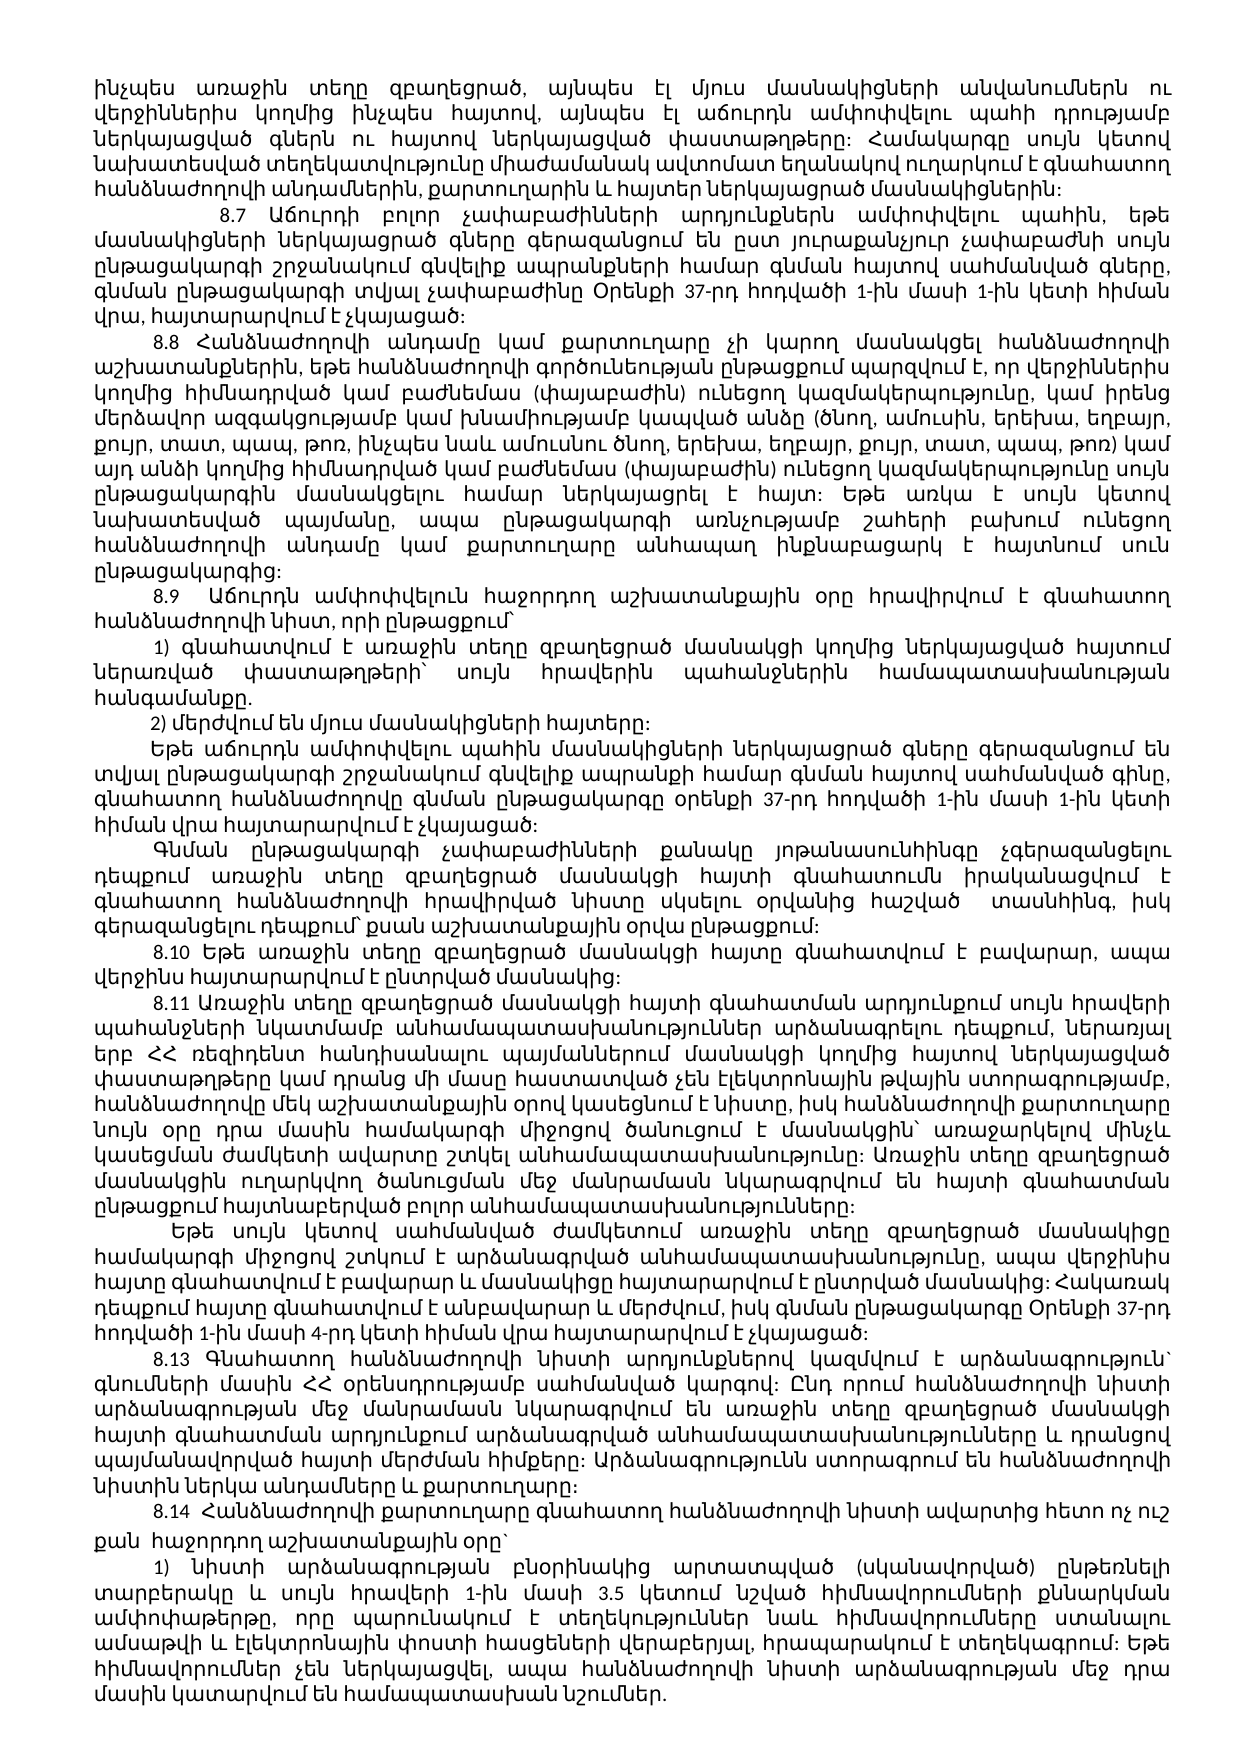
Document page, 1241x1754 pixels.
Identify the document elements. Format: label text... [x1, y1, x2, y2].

text Գնման ընթացակարգի չափաբաժինների քանակը յոթանասունհինգը չգերազանցելու դեպքում առաջին տեղը զբաղեցրած մասնակցի հայտի գնահատումն իրականացվում է գնահատող հանձնաժողովի հրավիրված նիստը սկսելու օրվանից հաշված տասնհինգ, իսկ գերազանցելու դեպքում՝ քսան աշխատանքային օրվա ընթացքում: [94, 837, 1171, 939]
text 8.10 Եթե առաջին տեղը զբաղեցրած մասնակցի հայտը գնահատվում է բավարար, ապա վերջինս հայտարարվում է ընտրված մասնակից: [94, 939, 1171, 990]
text 1) գնահատվում է առաջին տեղը զբաղեցրած մասնակցի կողմից ներկայացված հայտում ներառված փաստաթղթերի՝ սույն հրավերին պահանջներին համապատասխանության հանգամանքը. [94, 634, 1171, 710]
text Եթե աճուրդն ամփոփվելու պահին մասնակիցների ներկայացրած գները գերազանցում են տվյալ ընթացակարգի շրջանակում գնվելիք ապրանքի համար գնման հայտով սահմանված գինը, գնահատող հանձնաժողովը գնման ընթացակարգը օրենքի 37-րդ հոդվածի 1-ին մասի 1-ին կետի հիման վրա հայտարարվում է չկայացած: [94, 736, 1171, 837]
text 8.11 Առաջին տեղը զբաղեցրած մասնակցի հայտի գնահատման արդյունքում սույն հրավերի պահանջների նկատմամբ անհամապատասխանություններ արձանագրելու դեպքում, ներառյալ երբ ՀՀ ռեզիդենտ հանդիսանալու պայմաններում մասնակցի կողմից հայտով ներկայացված փաստաթղթերը կամ դրանց մի մասը հաստատված չեն էլեկտրոնային թվային ստորագրությամբ, հանձնաժողովը մեկ աշխատանքային օրով կասեցնում է նիստը, իսկ հանձնաժողովի քարտուղարը նույն օրը դրա մասին համակարգի միջոցով ծանուցում է մասնակցին՝ առաջարկելով մինչև կասեցման ժամկետի ավարտը շտկել անհամապատասխանությունը: Առաջին տեղը զբաղեցրած մասնակցին ուղարկվող ծանուցման մեջ մանրամասն նկարագրվում են հայտի գնահատման ընթացքում հայտնաբերված բոլոր անհամապատասխանությունները: [94, 990, 1171, 1219]
text Եթե սույն կետով սահմանված ժամկետում առաջին տեղը զբաղեցրած մասնակիցը համակարգի միջոցով շտկում է արձանագրված անհամապատասխանությունը, ապա վերջինիս հայտը գնահատվում է բավարար և մասնակիցը հայտարարվում է ընտրված մասնակից: Հակառակ դեպքում հայտը գնահատվում է անբավարար և մերժվում, իսկ գնման ընթացակարգը Օրենքի 37-րդ հոդվածի 1-ին մասի 4-րդ կետի հիման վրա հայտարարվում է չկայացած: [94, 1219, 1171, 1346]
text 1) նիստի արձանագրության բնօրինակից արտատպված (սկանավորված) ընթեռնելի տարբերակը և սույն հրավերի 1-ին մասի 3.5 կետում նշված հիմնավորումների քննարկման ամփոփաթերթը, որը պարունակում է տեղեկություններ նաև հիմնավորումները ստանալու ամսաթվի և էլեկտրոնային փոստի հասցեների վերաբերյալ, հրապարակում է տեղեկագրում: Եթե հիմնավորումներ չեն ներկայացվել, ապա հանձնաժողովի նիստի արձանագրության մեջ դրա մասին կատարվում են համապատասխան նշումներ. [94, 1554, 1171, 1707]
text 2) մերժվում են մյուս մասնակիցների հայտերը: [94, 710, 1171, 736]
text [94, 75, 1171, 202]
text 8.13 Գնահատող հանձնաժողովի նիստի արդյունքներով կազմվում է արձանագրություն` գնումների մասին ՀՀ օրենսդրությամբ սահմանված կարգով: Ընդ որում հանձնաժողովի նիստի արձանագրության մեջ մանրամասն նկարագրվում են առաջին տեղը զբաղեցրած մասնակցի հայտի գնահատման արդյունքում արձանագրված անհամապատասխանությունները և դրանցով պայմանավորված հայտի մերժման հիմքերը: Արձանագրությունն ստորագրում են հանձնաժողովի նիստին ներկա անդամները և քարտուղարը։ [94, 1346, 1171, 1498]
text 8.9 Աճուրդն ամփոփվելուն հաջորդող աշխատանքային օրը հրավիրվում է գնահատող հանձնաժողովի նիստ, որի ընթացքում՝ [94, 583, 1171, 634]
text 8.8 Հանձնաժողովի անդամը կամ քարտուղարը չի կարող մասնակցել հանձնաժողովի աշխատանքներին, եթե հանձնաժողովի գործունեության ընթացքում պարզվում է, որ վերջիններիս կողմից հիմնադրված կամ բաժնեմաս (փայաբաժին) ունեցող կազմակերպությունը, կամ իրենց մերձավոր ազգակցությամբ կամ խնամիությամբ կապված անձը (ծնող, ամուսին, երեխա, եղբայր, քույր, տատ, պապ, թոռ, ինչպես նաև ամուսնու ծնող, երեխա, եղբայր, քույր, տատ, պապ, թոռ) կամ այդ անձի կողմից հիմնադրված կամ բաժնեմաս (փայաբաժին) ունեցող կազմակերպությունը սույն ընթացակարգին մասնակցելու համար ներկայացրել է հայտ: Եթե առկա է սույն կետով նախատեսված պայմանը, ապա ընթացակարգի առնչությամբ շահերի բախում ունեցող հանձնաժողովի անդամը կամ քարտուղարը անհապաղ ինքնաբացարկ է հայտնում սուն ընթացակարգից: [94, 329, 1171, 583]
text 8.7 Աճուրդի բոլոր չափաբաժինների արդյունքներն ամփոփվելու պահին, եթե մասնակիցների ներկայացրած գները գերազանցում են ըստ յուրաքանչյուր չափաբաժնի սույն ընթացակարգի շրջանակում գնվելիք ապրանքների համար գնման հայտով սահմանված գները, գնման ընթացակարգի տվյալ չափաբաժինը Օրենքի 37-րդ հոդվածի 1-ին մասի 1-ին կետի հիման վրա, հայտարարվում է չկայացած: [94, 202, 1171, 329]
text 8.14 Հանձնաժողովի քարտուղարը գնահատող հանձնաժողովի նիստի ավարտից հետո ոչ ուշ քան հաջորդող աշխատանքային օրը` [94, 1498, 1171, 1554]
